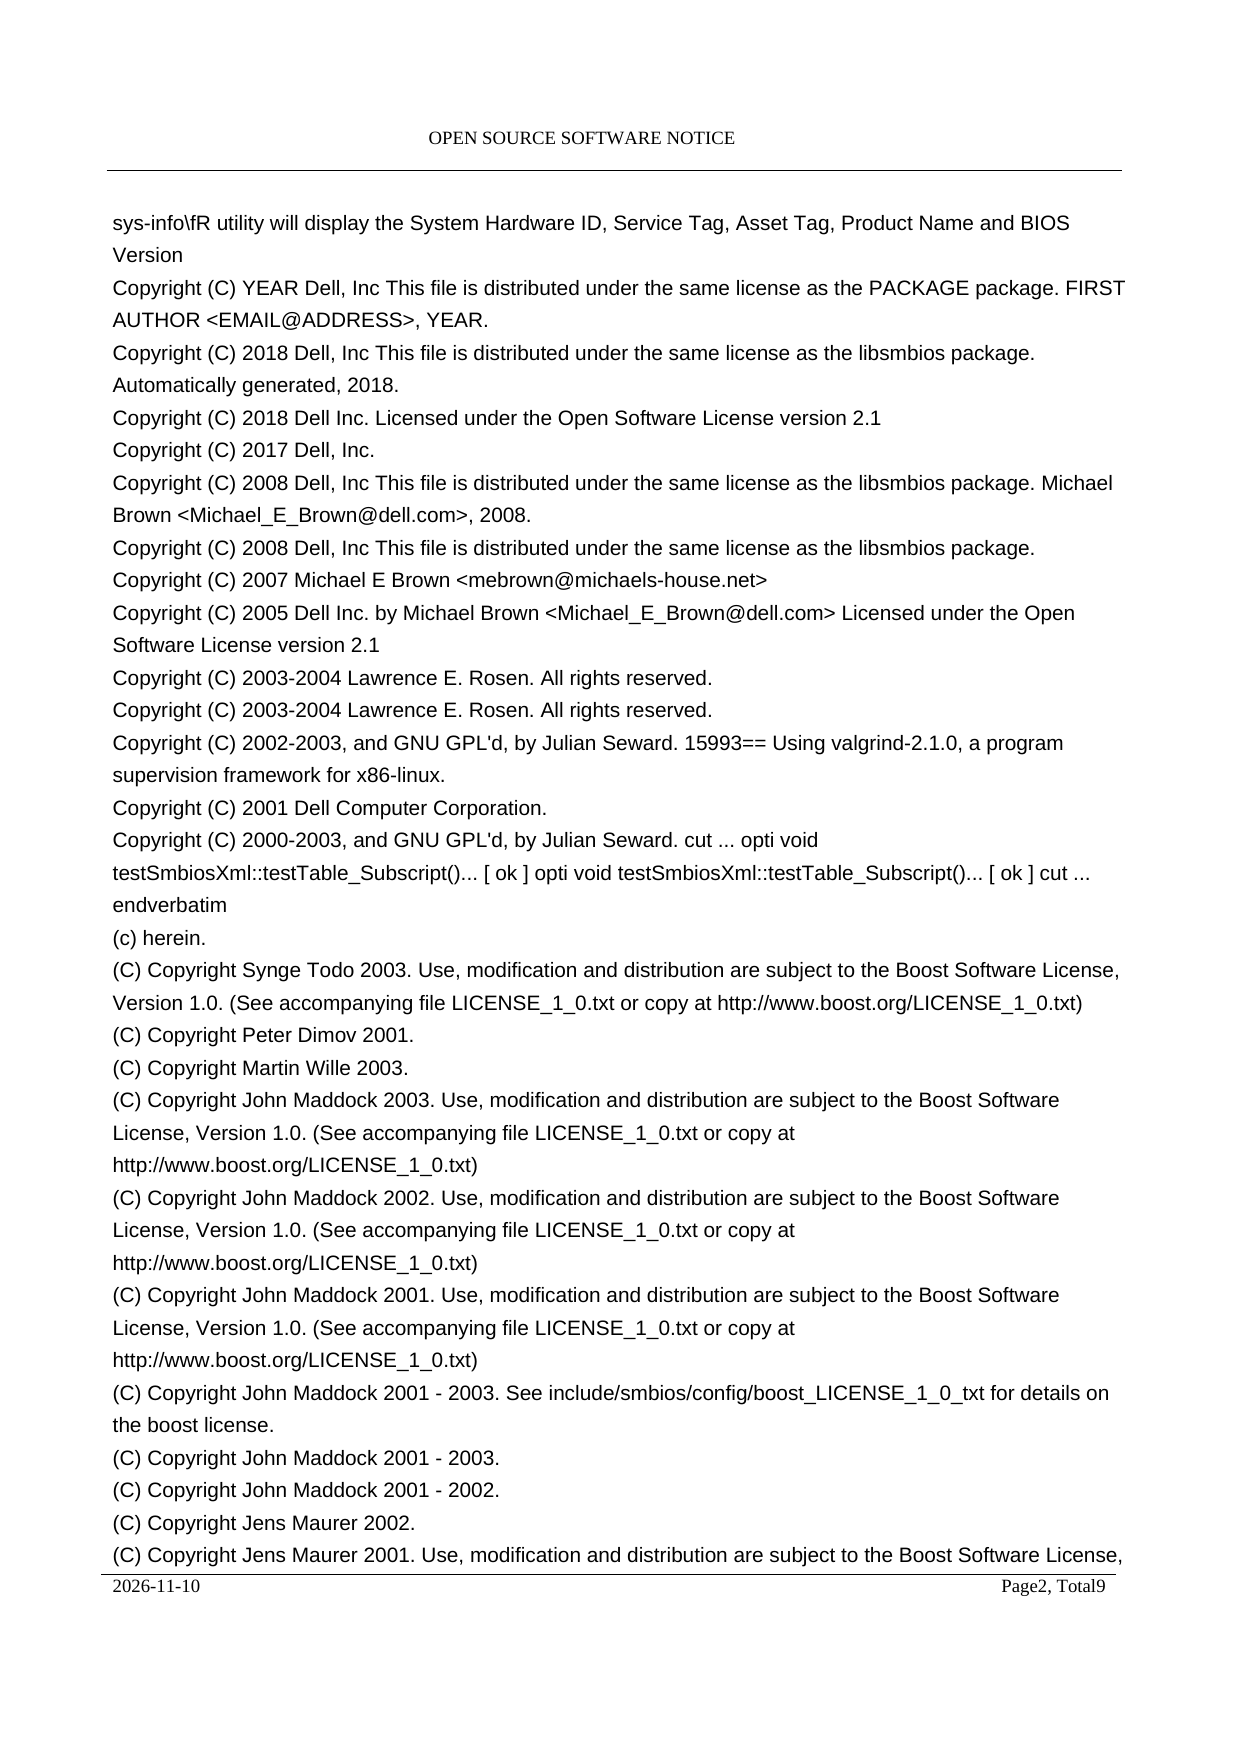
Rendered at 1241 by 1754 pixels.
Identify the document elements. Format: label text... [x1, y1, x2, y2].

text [112, 1539, 1128, 1571]
text (C) Copyright John Maddock 2001 - 2003. [112, 1441, 1128, 1474]
text (C) Copyright John Maddock 2001 - 2002. [112, 1474, 1128, 1506]
text (C) Copyright Synge Todo 2003. Use, modification and distribution are subject to the Boost Software License, Version 1.0. (See accompanying file LICENSE_1_0.txt or copy at http://www.boost.org/LICENSE_1_0.txt) [112, 954, 1128, 1019]
text Copyright (C) 2018 Dell, Inc This file is distributed under the same license as the libsmbios package. Automatically generated, 2018. [112, 336, 1128, 401]
text (c) herein. [112, 921, 1128, 954]
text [112, 206, 1128, 271]
text (C) Copyright Peter Dimov 2001. [112, 1019, 1128, 1051]
text (C) Copyright Jens Maurer 2002. [112, 1506, 1128, 1539]
text Copyright (C) 2007 Michael E Brown <mebrown@michaels-house.net> [112, 564, 1128, 596]
text (C) Copyright Martin Wille 2003. [112, 1051, 1128, 1084]
text Copyright (C) 2005 Dell Inc. by Michael Brown <Michael_E_Brown@dell.com> Licensed under the Open Software License version 2.1 [112, 596, 1128, 661]
text Copyright (C) 2003-2004 Lawrence E. Rosen. All rights reserved. [112, 661, 1128, 694]
text Copyright (C) 2000-2003, and GNU GPL'd, by Julian Seward. cut ... opti void testSmbiosXml::testTable_Subscript()... [ ok ] opti void testSmbiosXml::testTable_Subscript()... [ ok ] cut ... endverbatim [112, 824, 1128, 921]
text Copyright (C) 2017 Dell, Inc. [112, 434, 1128, 466]
text (C) Copyright John Maddock 2001. Use, modification and distribution are subject to the Boost Software License, Version 1.0. (See accompanying file LICENSE_1_0.txt or copy at http://www.boost.org/LICENSE_1_0.txt) [112, 1279, 1128, 1376]
text (C) Copyright John Maddock 2003. Use, modification and distribution are subject to the Boost Software License, Version 1.0. (See accompanying file LICENSE_1_0.txt or copy at http://www.boost.org/LICENSE_1_0.txt) [112, 1084, 1128, 1181]
text Copyright (C) 2002-2003, and GNU GPL'd, by Julian Seward. 15993== Using valgrind-2.1.0, a program supervision framework for x86-linux. [112, 726, 1128, 791]
text (C) Copyright John Maddock 2001 - 2003. See include/smbios/config/boost_LICENSE_1_0_txt for details on the boost license. [112, 1376, 1128, 1441]
text Copyright (C) 2001 Dell Computer Corporation. [112, 791, 1128, 824]
text Copyright (C) 2018 Dell Inc. Licensed under the Open Software License version 2.1 [112, 401, 1128, 434]
text Copyright (C) 2008 Dell, Inc This file is distributed under the same license as the libsmbios package. Michael Brown <Michael_E_Brown@dell.com>, 2008. [112, 466, 1128, 531]
text Copyright (C) YEAR Dell, Inc This file is distributed under the same license as the PACKAGE package. FIRST AUTHOR <EMAIL@ADDRESS>, YEAR. [112, 271, 1128, 336]
text Copyright (C) 2008 Dell, Inc This file is distributed under the same license as the libsmbios package. [112, 531, 1128, 564]
text Copyright (C) 2003-2004 Lawrence E. Rosen. All rights reserved. [112, 694, 1128, 726]
text (C) Copyright John Maddock 2002. Use, modification and distribution are subject to the Boost Software License, Version 1.0. (See accompanying file LICENSE_1_0.txt or copy at http://www.boost.org/LICENSE_1_0.txt) [112, 1181, 1128, 1279]
